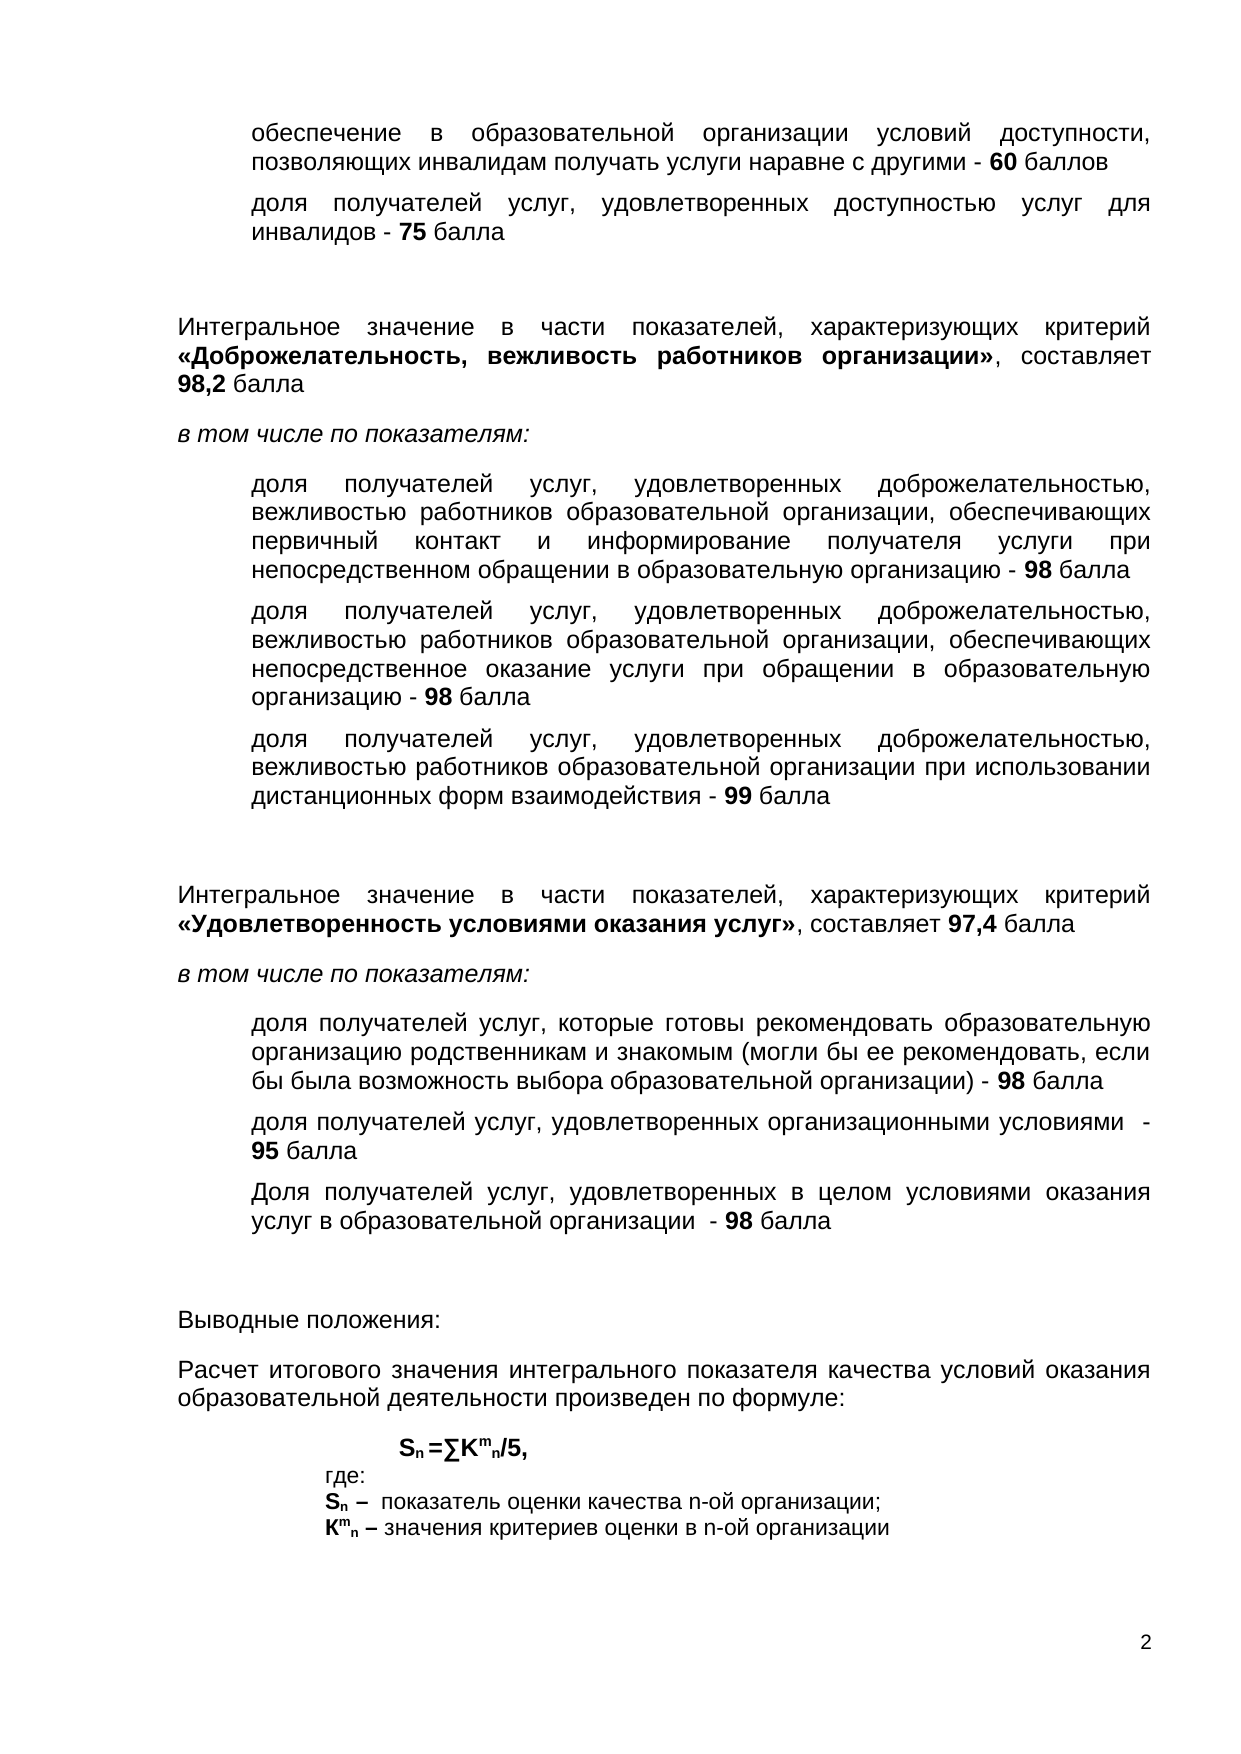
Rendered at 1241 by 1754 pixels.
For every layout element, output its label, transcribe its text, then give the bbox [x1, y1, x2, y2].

text доля получателей услуг, удовлетворенных доброжелательностью, вежливостью работников образовательной организации при использовании дистанционных форм взаимодействия - 99 балла [251, 723, 1152, 810]
text доля получателей услуг, которые готовы рекомендовать образовательную организацию родственникам и знакомым (могли бы ее рекомендовать, если бы была возможность выбора образовательной организации) - 98 балла [251, 1008, 1152, 1094]
text Кmn – значения критериев оценки в n-ой организации [325, 1514, 1152, 1541]
text Расчет итогового значения интегрального показателя качества условий оказания образовательной деятельности произведен по формуле: [177, 1354, 1152, 1412]
text в том числе по показателям: [177, 419, 1152, 448]
text Интегральное значение в части показателей, характеризующих критерий «Доброжелательность, вежливость работников организации», составляет 98,2 балла [177, 312, 1152, 398]
text Интегральное значение в части показателей, характеризующих критерий «Удовлетворенность условиями оказания услуг», составляет 97,4 балла [177, 880, 1152, 938]
text обеспечение в образовательной организации условий доступности, позволяющих инвалидам получать услуги наравне с другими - 60 баллов [251, 118, 1152, 176]
text в том числе по показателям: [177, 959, 1152, 987]
text Доля получателей услуг, удовлетворенных в целом условиями оказания услуг в образовательной организации - 98 балла [251, 1177, 1152, 1234]
text Sn – показатель оценки качества n-ой организации; [325, 1488, 1152, 1514]
text доля получателей услуг, удовлетворенных доброжелательностью, вежливостью работников образовательной организации, обеспечивающих непосредственное оказание услуги при обращении в образовательную организацию - 98 балла [251, 596, 1152, 711]
text доля получателей услуг, удовлетворенных доступностью услуг для инвалидов - 75 балла [251, 188, 1152, 246]
text Sn =∑Kmn/5, [398, 1433, 1152, 1462]
text доля получателей услуг, удовлетворенных организационными условиями - 95 балла [251, 1107, 1152, 1164]
text где: [325, 1462, 1152, 1488]
text Выводные положения: [177, 1305, 1152, 1334]
text доля получателей услуг, удовлетворенных доброжелательностью, вежливостью работников образовательной организации, обеспечивающих первичный контакт и информирование получателя услуги при непосредственном обращении в образовательную организацию - 98 балла [251, 468, 1152, 583]
